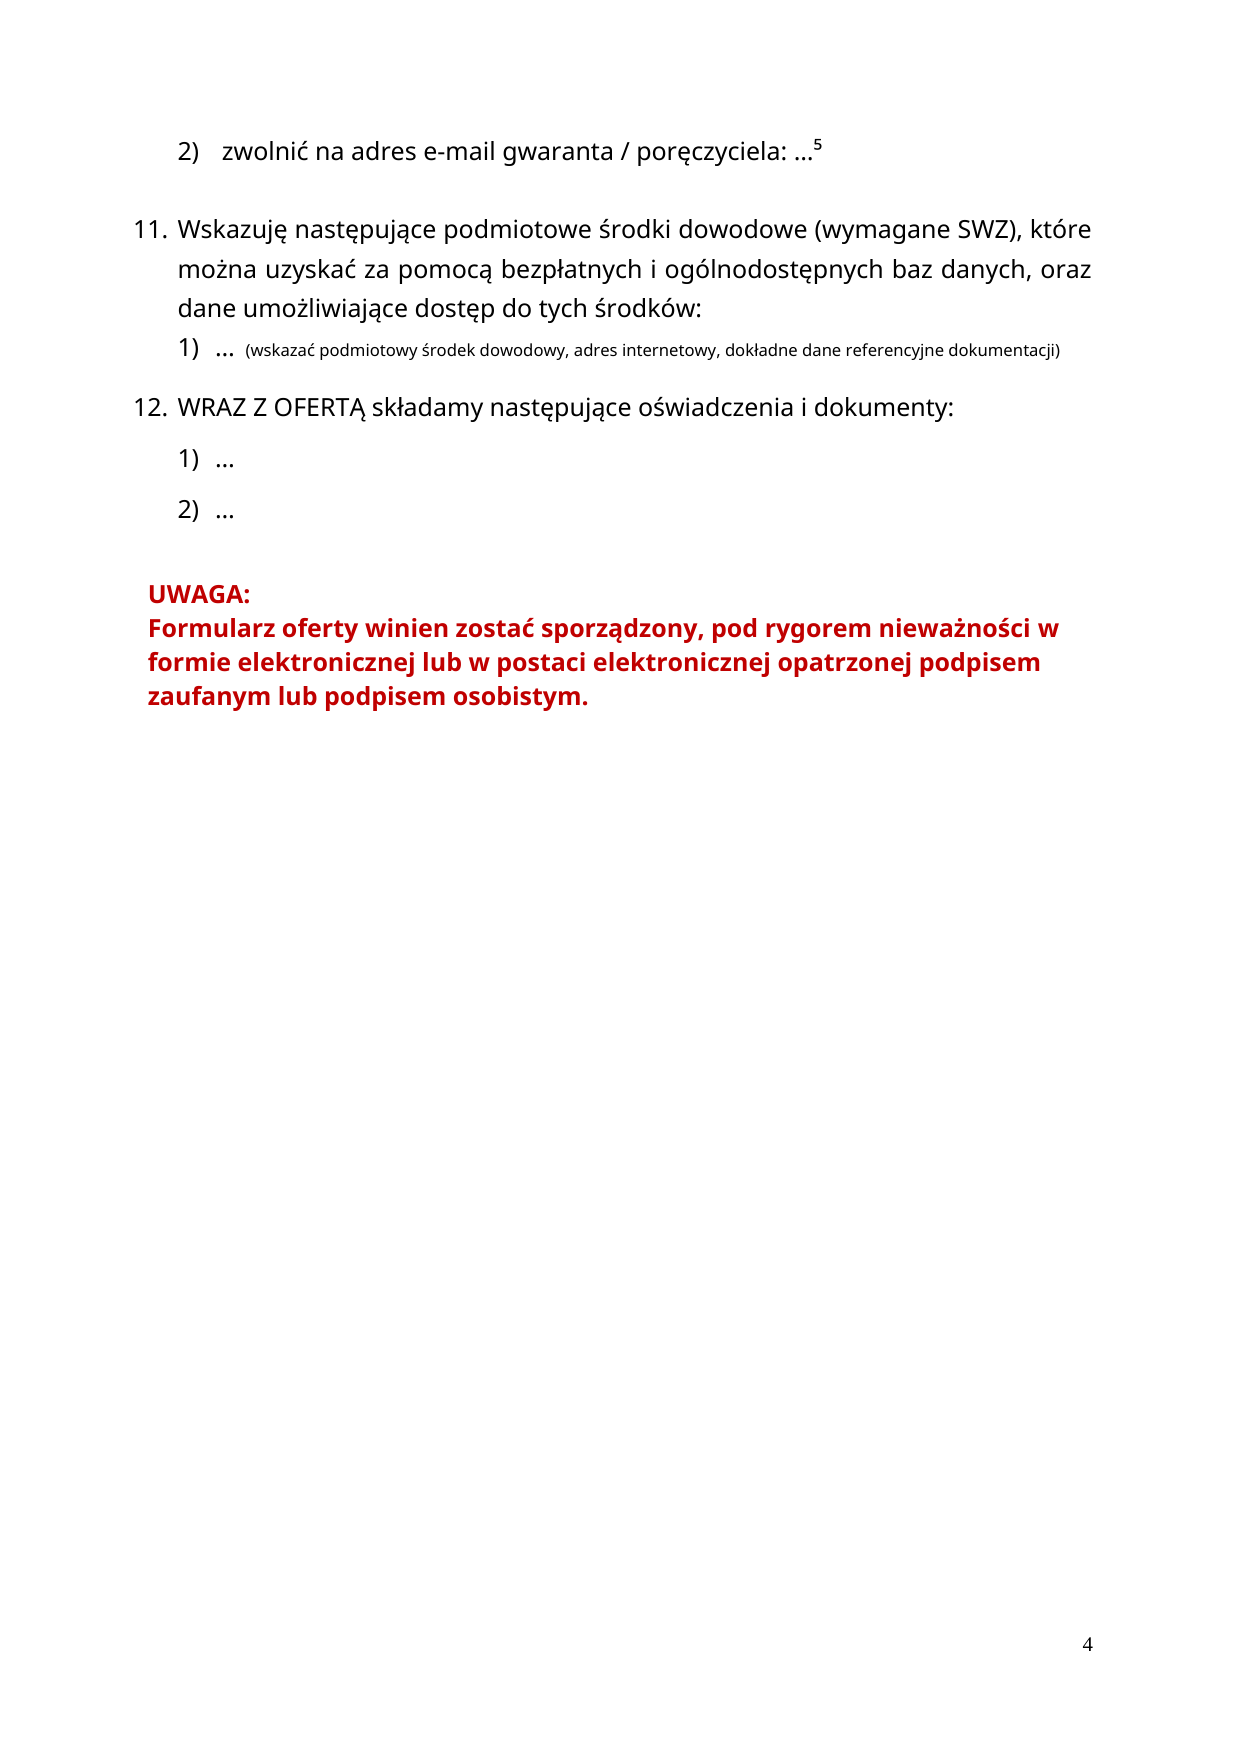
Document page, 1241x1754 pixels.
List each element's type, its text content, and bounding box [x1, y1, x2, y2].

list … [177, 441, 1092, 475]
text UWAGA: [148, 577, 1092, 611]
list WRAZ Z OFERTĄ składamy następujące oświadczenia i dokumenty: [133, 390, 1092, 424]
text Formularz oferty winien zostać sporządzony, pod rygorem nieważności w formie elektronicznej lub w postaci elektronicznej opatrzonej podpisem zaufanym lub podpisem osobistym. [148, 611, 1092, 713]
list zwolnić na adres e-mail gwaranta / poręczyciela: …⁵ [177, 134, 1092, 168]
list Wskazuję następujące podmiotowe środki dowodowe (wymagane SWZ), które można uzyskać za pomocą bezpłatnych i ogólnodostępnych baz danych, oraz dane umożliwiające dostęp do tych środków: [133, 212, 1092, 324]
list … [177, 492, 1092, 526]
list … (wskazać podmiotowy środek dowodowy, adres internetowy, dokładne dane referencyjne dokumentacji) [177, 330, 1092, 364]
